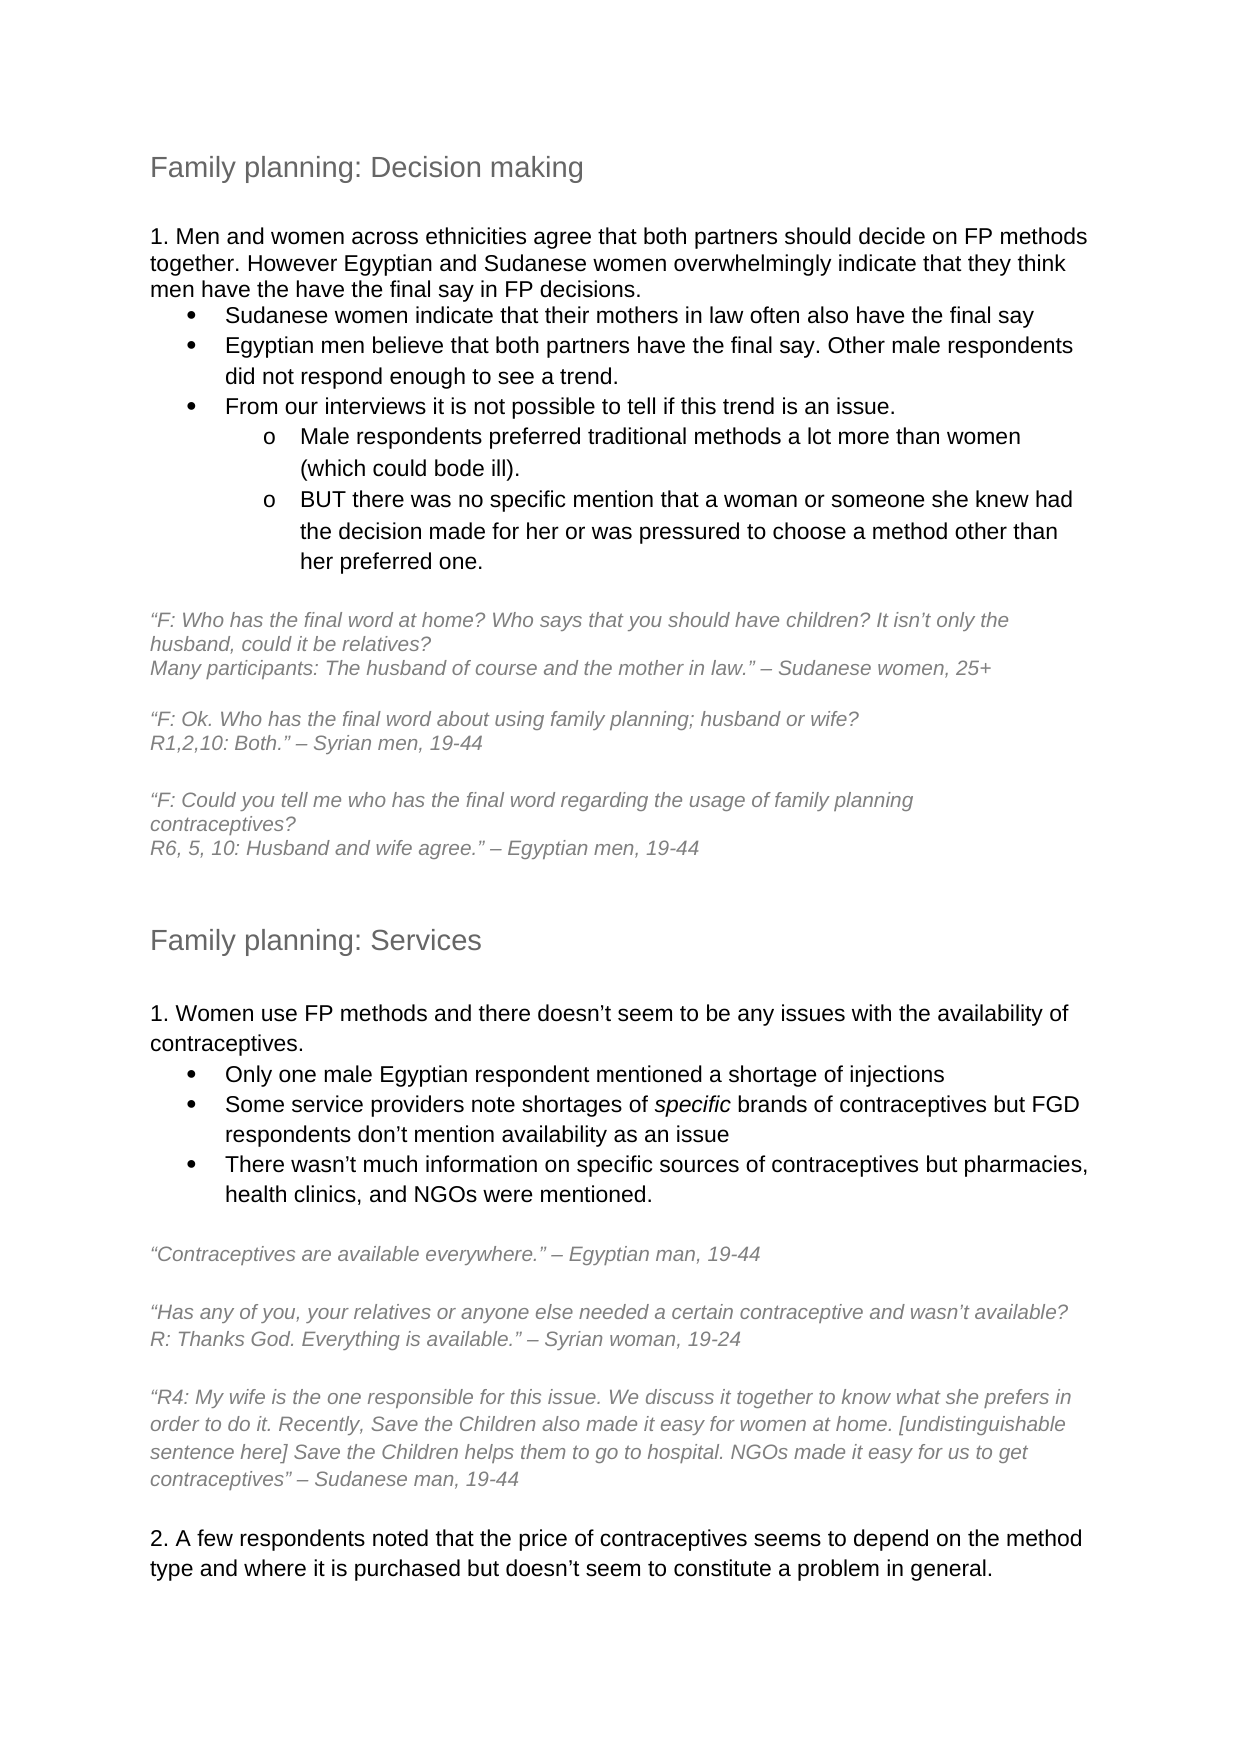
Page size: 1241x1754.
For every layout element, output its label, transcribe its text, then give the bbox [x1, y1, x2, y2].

text contraceptives? [150, 812, 1090, 836]
list Male respondents preferred traditional methods a lot more than women (which could bode ill). [262, 423, 1090, 482]
text “F: Could you tell me who has the final word regarding the usage of family planning [150, 788, 1090, 812]
text “F: Ok. Who has the final word about using family planning; husband or wife? [150, 707, 1090, 731]
text R6, 5, 10: Husband and wife agree.” – Egyptian men, 19-44 [150, 836, 1090, 860]
subtitle Family planning: Services [150, 923, 1090, 957]
text R1,2,10: Both.” – Syrian men, 19-44 [150, 731, 1090, 754]
text “Contraceptives are available everywhere.” – Egyptian man, 19-44 [150, 1242, 1090, 1266]
text Many participants: The husband of course and the mother in law.” – Sudanese women, 25+ [150, 656, 1090, 680]
text “R4: My wife is the one responsible for this issue. We discuss it together to know what she prefers in order to do it. Recently, Save the Children also made it easy for women at home. [undistinguishable sentence here] Save the Children helps them to go to hospital. NGOs made it easy for us to get contraceptives” – Sudanese man, 19-44 [150, 1385, 1090, 1491]
list Sudanese women indicate that their mothers in law often also have the final say [187, 302, 1090, 329]
text 1. Women use FP methods and there doesn’t seem to be any issues with the availability of contraceptives. [150, 1000, 1090, 1057]
text “Has any of you, your relatives or anyone else needed a certain contraceptive and wasn’t available? [150, 1299, 1090, 1323]
list BUT there was no specific mention that a woman or someone she knew had the decision made for her or was pressured to choose a method other than her preferred one. [262, 486, 1090, 574]
list There wasn’t much information on specific sources of contraceptives but pharmacies, health clinics, and NGOs were mentioned. [187, 1151, 1090, 1208]
list Some service providers note shortages of specific brands of contraceptives but FGD respondents don’t mention availability as an issue [187, 1091, 1090, 1147]
list Egyptian men believe that both partners have the final say. Other male respondents did not respond enough to see a trend. [187, 332, 1090, 389]
text 1. Men and women across ethnicities agree that both partners should decide on FP methods together. However Egyptian and Sudanese women overwhelmingly indicate that they think men have the have the final say in FP decisions. [150, 223, 1090, 302]
text R: Thanks God. Everything is available.” – Syrian woman, 19-24 [150, 1327, 1090, 1351]
text “F: Who has the final word at home? Who says that you should have children? It isn’t only the husband, could it be relatives? [150, 608, 1090, 656]
subtitle Family planning: Decision making [150, 150, 1090, 183]
text 2. A few respondents noted that the price of contraceptives seems to depend on the method type and where it is purchased but doesn’t seem to constitute a problem in general. [150, 1525, 1090, 1581]
list From our interviews it is not possible to tell if this trend is an issue. [187, 393, 1090, 419]
list Only one male Egyptian respondent mentioned a shortage of injections [187, 1061, 1090, 1087]
